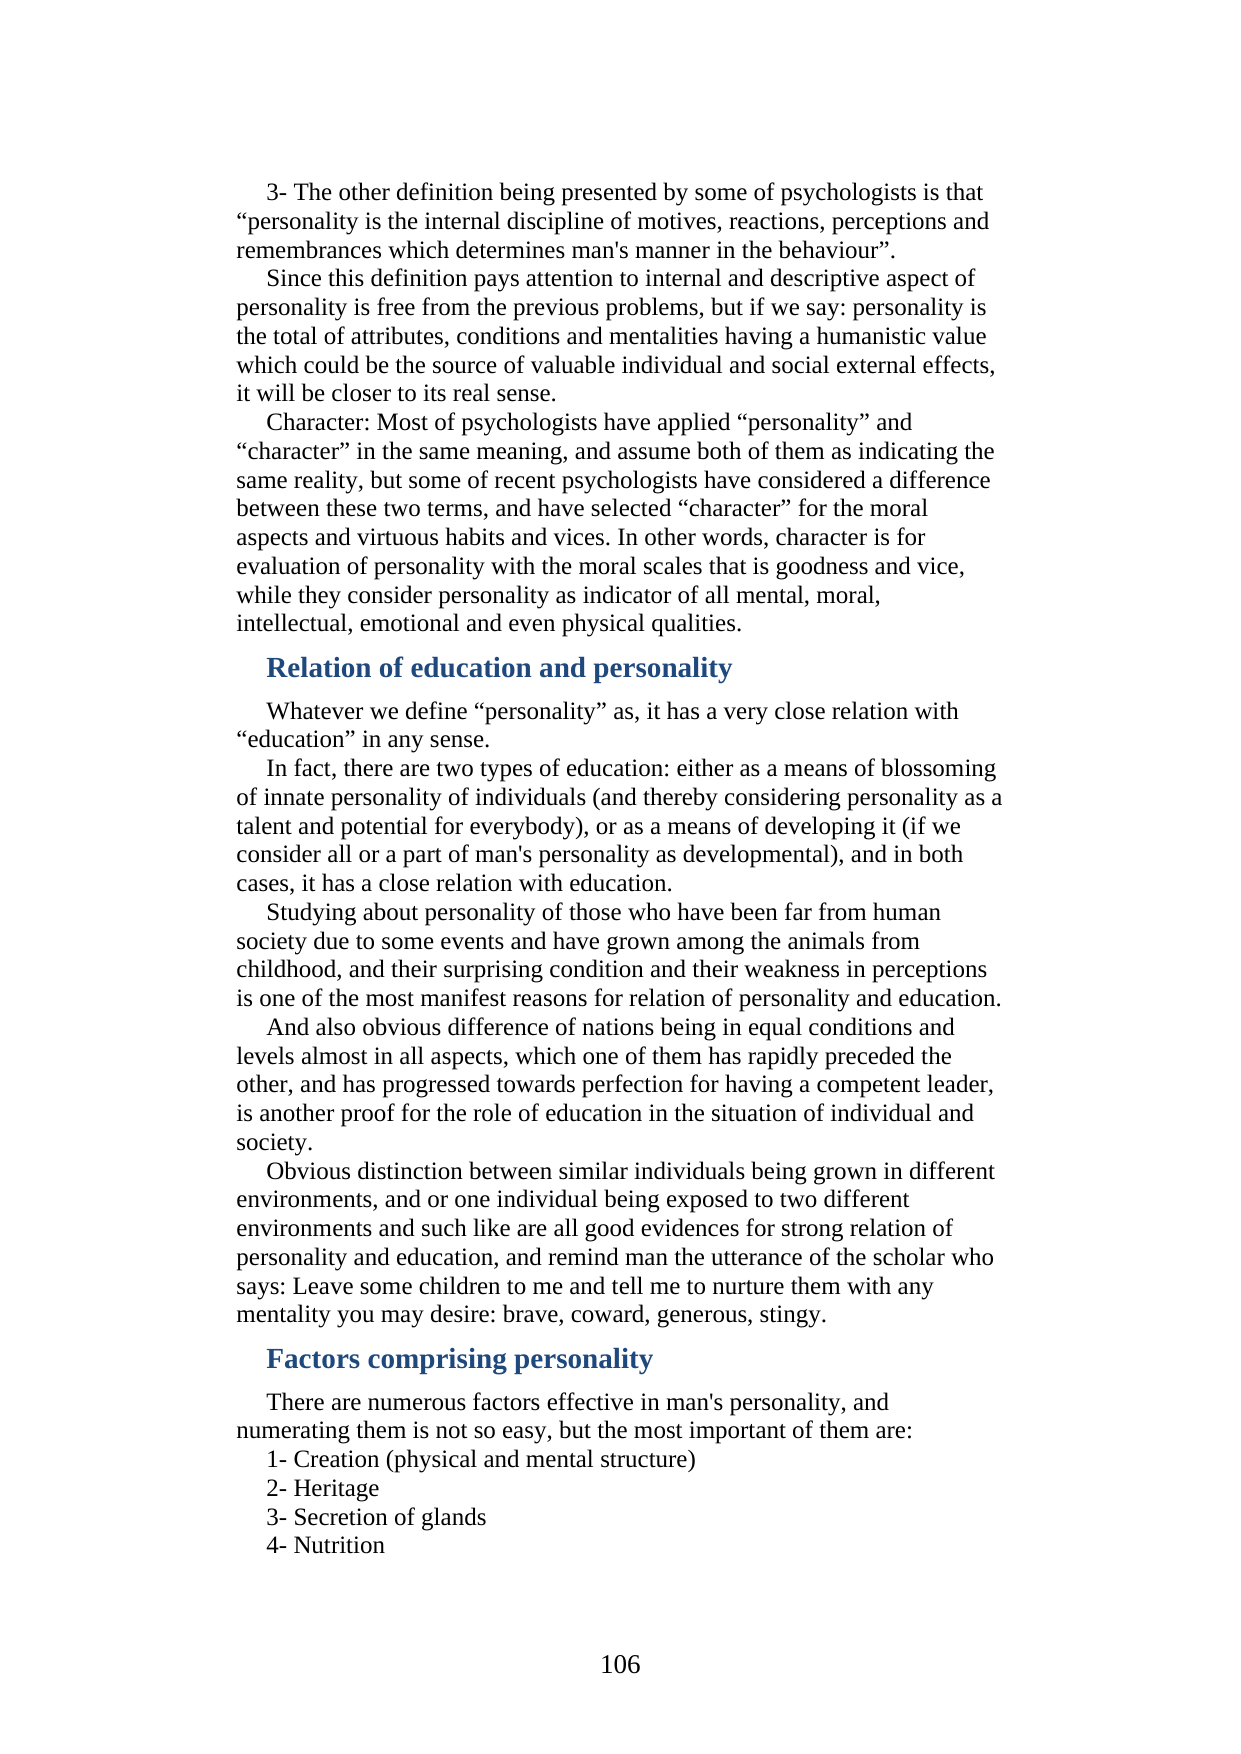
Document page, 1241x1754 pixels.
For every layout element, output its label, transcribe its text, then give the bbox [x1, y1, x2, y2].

text Since this definition pays attention to internal and descriptive aspect of personality is free from the previous problems, but if we say: personality is the total of attributes, conditions and mentalities having a humanistic value which could be the source of valuable individual and social external effects, it will be closer to its real sense. [236, 263, 1004, 407]
text Whatever we define “personality” as, it has a very close relation with “education” in any sense. [236, 696, 1004, 753]
text In fact, there are two types of education: either as a means of blossoming of innate personality of individuals (and thereby considering personality as a talent and potential for everybody), or as a means of developing it (if we consider all or a part of man's personality as developmental), and in both cases, it has a close relation with education. [236, 753, 1004, 897]
subtitle Relation of education and personality [236, 650, 1004, 683]
text There are numerous factors effective in man's personality, and numerating them is not so easy, but the most important of them are: [236, 1387, 1004, 1444]
text 1- Creation (physical and mental structure) [236, 1444, 1004, 1473]
text And also obvious difference of nations being in equal conditions and levels almost in all aspects, which one of them has rapidly preceded the other, and has progressed towards perfection for having a competent leader, is another proof for the role of education in the situation of individual and society. [236, 1012, 1004, 1156]
text Obvious distinction between similar individuals being grown in different environments, and or one individual being exposed to two different environments and such like are all good evidences for strong relation of personality and education, and remind man the utterance of the scholar who says: Leave some children to me and tell me to nurture them with any mentality you may desire: brave, coward, generous, stingy. [236, 1156, 1004, 1328]
text 4- Nutrition [236, 1531, 1004, 1559]
text 3- Secretion of glands [236, 1502, 1004, 1531]
subtitle Factors comprising personality [236, 1341, 1004, 1374]
text Studying about personality of those who have been far from human society due to some events and have grown among the animals from childhood, and their surprising condition and their weakness in perceptions is one of the most manifest reasons for relation of personality and education. [236, 897, 1004, 1012]
text 2- Heritage [236, 1473, 1004, 1502]
text Character: Most of psychologists have applied “personality” and “character” in the same meaning, and assume both of them as indicating the same reality, but some of recent psychologists have considered a difference between these two terms, and have selected “character” for the moral aspects and virtuous habits and vices. In other words, character is for evaluation of personality with the moral scales that is goodness and vice, while they consider personality as indicator of all mental, moral, intellectual, emotional and even physical qualities. [236, 407, 1004, 637]
text 3- The other definition being presented by some of psychologists is that “personality is the internal discipline of motives, reactions, perceptions and remembrances which determines man's manner in the behaviour”. [236, 177, 1004, 263]
